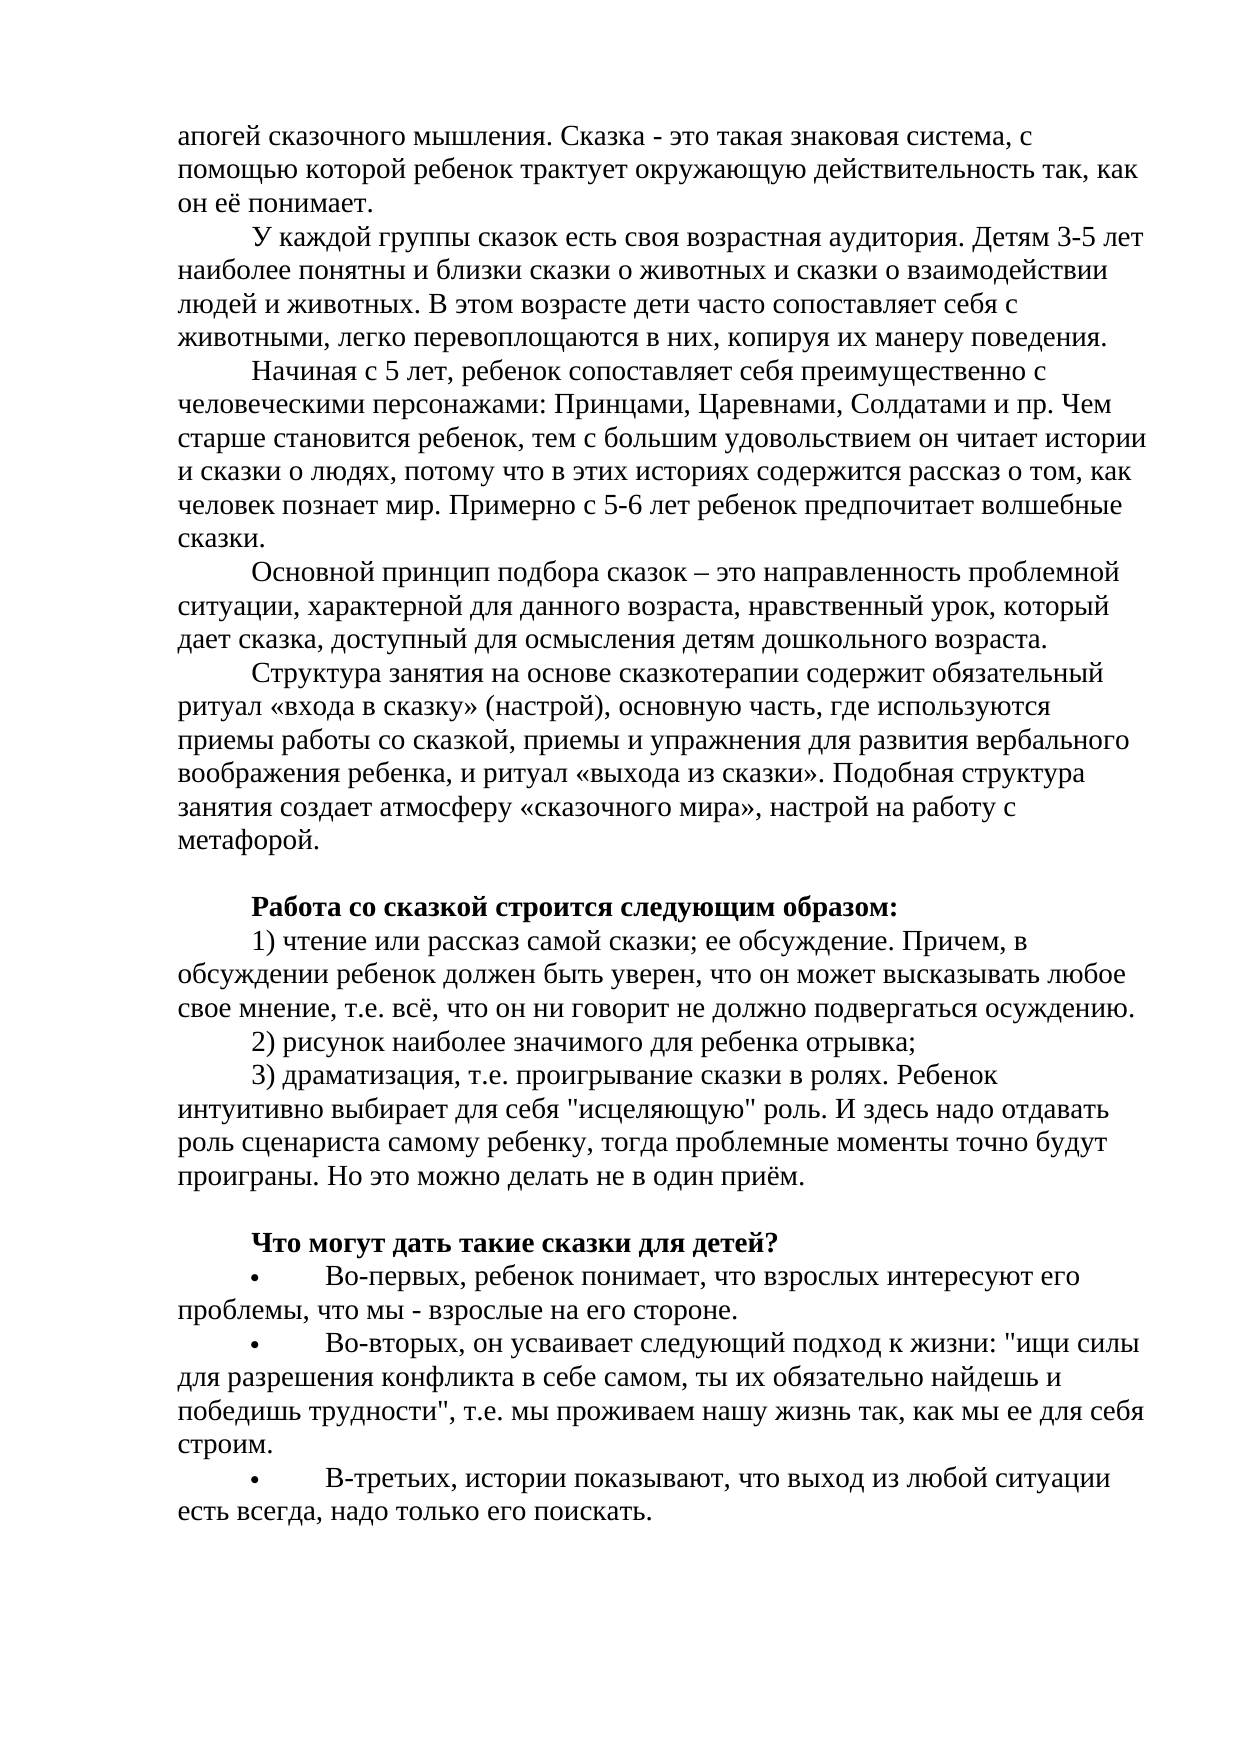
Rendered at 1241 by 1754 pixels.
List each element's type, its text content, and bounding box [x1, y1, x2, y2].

text Основной принцип подбора сказок – это направленность проблемной ситуации, характерной для данного возраста, нравственный урок, который дает сказка, доступный для осмысления детям дошкольного возраста. [177, 554, 1152, 655]
text 2) рисунок наиболее значимого для ребенка отрывка; [177, 1024, 1152, 1057]
list В-третьих, истории показывают, что выход из любой ситуации есть всегда, надо только его поискать. [177, 1460, 1152, 1527]
text У каждой группы сказок есть своя возрастная аудитория. Детям 3-5 лет наиболее понятны и близки сказки о животных и сказки о взаимодействии людей и животных. В этом возрасте дети часто сопоставляет себя с животными, легко перевоплощаются в них, копируя их манеру поведения. [177, 219, 1152, 353]
text Что могут дать такие сказки для детей? [177, 1225, 1152, 1258]
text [177, 118, 1152, 219]
list Во-вторых, он усваивает следующий подход к жизни: "ищи силы для разрешения конфликта в себе самом, ты их обязательно найдешь и победишь трудности", т.е. мы проживаем нашу жизнь так, как мы ее для себя строим. [177, 1326, 1152, 1460]
text Структура занятия на основе сказкотерапии содержит обязательный ритуал «входа в сказку» (настрой), основную часть, где используются приемы работы со сказкой, приемы и упражнения для развития вербального воображения ребенка, и ритуал «выхода из сказки». Подобная структура занятия создает атмосферу «сказочного мира», настрой на работу с метафорой. [177, 655, 1152, 856]
text 3) драматизация, т.е. проигрывание сказки в ролях. Ребенок интуитивно выбирает для себя "исцеляющую" роль. И здесь надо отдавать роль сценариста самому ребенку, тогда проблемные моменты точно будут проиграны. Но это можно делать не в один приём. [177, 1057, 1152, 1191]
list Во-первых, ребенок понимает, что взрослых интересуют его проблемы, что мы - взрослые на его стороне. [177, 1258, 1152, 1326]
text 1) чтение или рассказ самой сказки; ее обсуждение. Причем, в обсуждении ребенок должен быть уверен, что он может высказывать любое свое мнение, т.е. всё, что он ни говорит не должно подвергаться осуждению. [177, 923, 1152, 1024]
text Начиная с 5 лет, ребенок сопоставляет себя преимущественно с человеческими персонажами: Принцами, Царевнами, Солдатами и пр. Чем старше становится ребенок, тем с большим удовольствием он читает истории и сказки о людях, потому что в этих историях содержится рассказ о том, как человек познает мир. Примерно с 5-6 лет ребенок предпочитает волшебные сказки. [177, 353, 1152, 554]
text Работа со сказкой строится следующим образом: [177, 889, 1152, 923]
